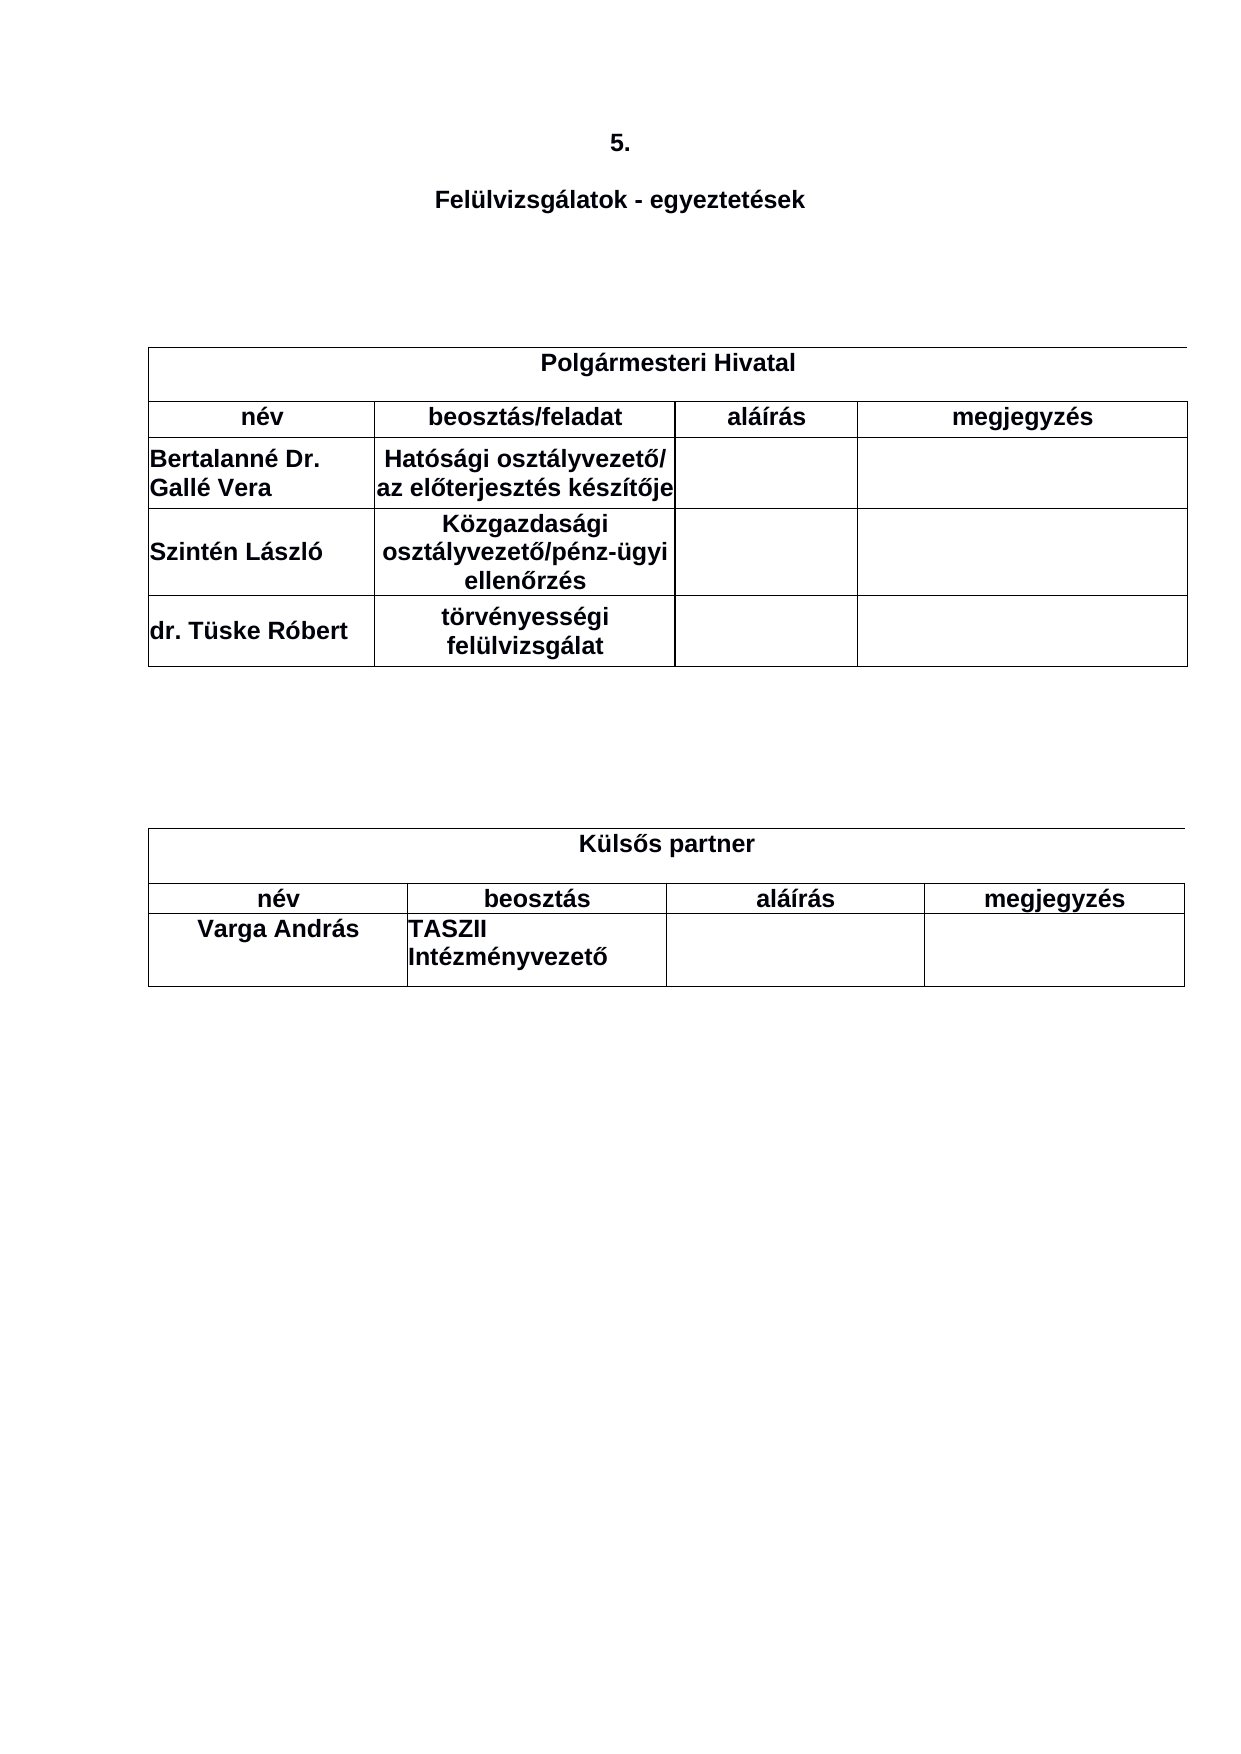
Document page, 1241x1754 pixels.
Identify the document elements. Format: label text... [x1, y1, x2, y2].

table_cell megjegyzés [858, 402, 1187, 437]
table_cell [925, 914, 1184, 986]
table_cell dr. Tüske Róbert [149, 596, 374, 666]
text 5. [159, 128, 1081, 156]
table_cell [858, 509, 1187, 595]
table_cell beosztás [408, 884, 666, 912]
table_cell beosztás/feladat [375, 402, 674, 437]
table_cell [858, 596, 1187, 666]
table_cell [676, 596, 857, 666]
table_header Külsős partner [149, 829, 1184, 883]
table_cell megjegyzés [925, 884, 1184, 912]
table_cell Közgazdasági osztályvezető/pénz-ügyi ellenőrzés [375, 509, 674, 595]
table_header Polgármesteri Hivatal [149, 348, 1187, 401]
text Felülvizsgálatok - egyeztetések [159, 185, 1081, 214]
table_cell [858, 438, 1187, 507]
table_cell név [149, 884, 407, 912]
table_cell [676, 438, 857, 507]
table_cell Varga András [149, 914, 407, 986]
table_cell aláírás [676, 402, 857, 437]
table_cell törvényességi felülvizsgálat [375, 596, 674, 666]
table_cell aláírás [667, 884, 924, 912]
table_cell Hatósági osztályvezető/ az előterjesztés készítője [375, 438, 674, 507]
table_cell Bertalanné Dr. Gallé Vera [149, 438, 374, 507]
table_cell [676, 509, 857, 595]
table_cell Szintén László [149, 509, 374, 595]
table_cell [667, 914, 924, 986]
table_cell név [149, 402, 374, 437]
table_cell TASZII Intézményvezető [408, 914, 666, 986]
